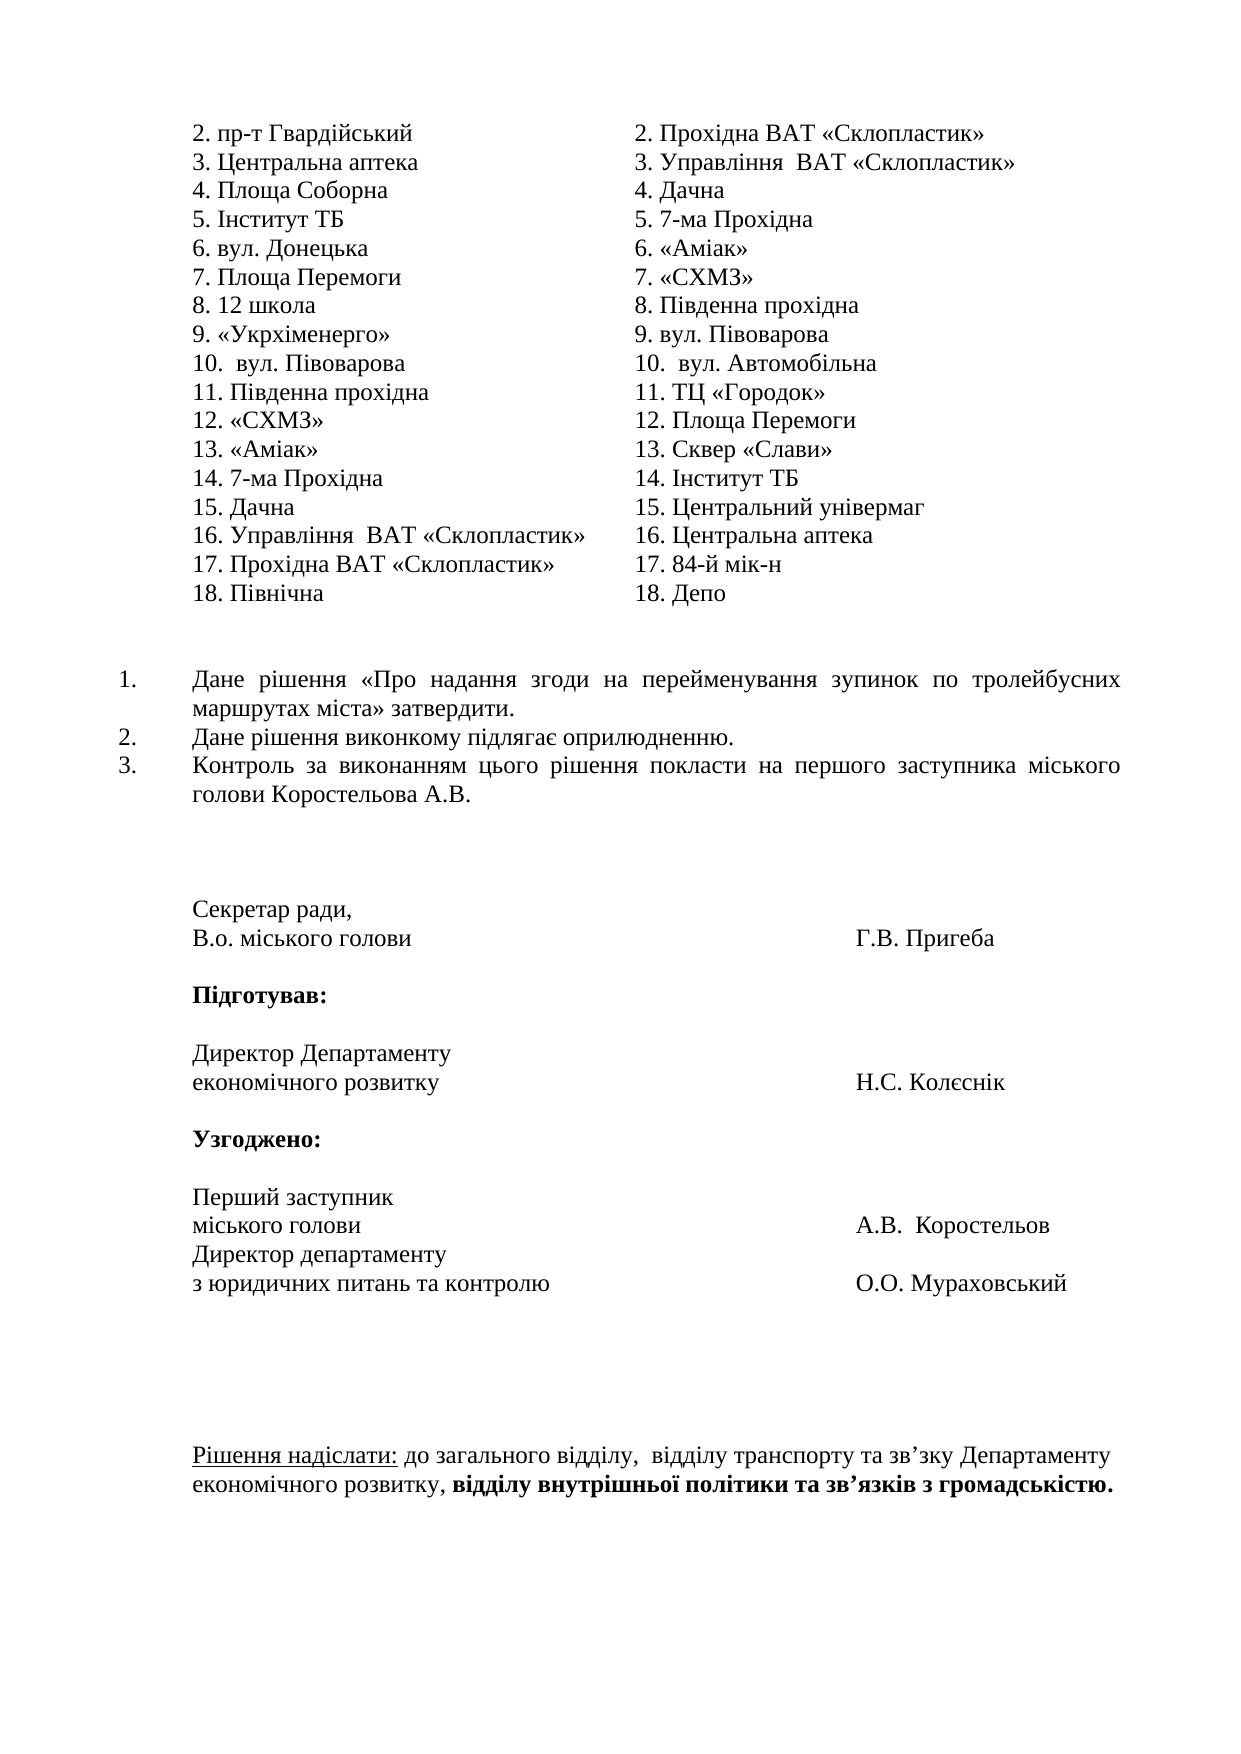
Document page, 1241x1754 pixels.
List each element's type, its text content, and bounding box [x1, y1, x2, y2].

text 3. Центральна аптека 3. Управління ВАТ «Склопластик» [192, 147, 1122, 176]
text міського голови А.В. Коростельов [192, 1211, 1122, 1239]
text 12. «СХМЗ» 12. Площа Перемоги [192, 406, 1122, 434]
text 13. «Аміак» 13. Сквер «Слави» [192, 434, 1122, 463]
text Перший заступник [192, 1182, 1122, 1211]
subtitle Підготував: [192, 981, 1122, 1009]
text 10. вул. Півоварова 10. вул. Автомобільна [192, 348, 1122, 377]
text Рішення надіслати: до загального відділу, відділу транспорту та зв’зку Департаменту економічного розвитку, відділу внутрішньої політики та зв’язків з громадськістю. [192, 1441, 1122, 1498]
text 9. «Укрхіменерго» 9. вул. Півоварова [192, 319, 1122, 348]
text 17. Прохідна ВАТ «Склопластик» 17. 84-й мік-н [192, 549, 1122, 578]
list Дане рішення виконкому підлягає оприлюдненню. [118, 722, 1122, 751]
text 2. пр-т Гвардійський 2. Прохідна ВАТ «Склопластик» [192, 118, 1122, 147]
list Дане рішення «Про надання згоди на перейменування зупинок по тролейбусних маршрутах міста» затвердити. [118, 664, 1122, 722]
text 7. Площа Перемоги 7. «СХМЗ» [192, 262, 1122, 291]
text Директор департаменту [192, 1239, 1122, 1268]
text 8. 12 школа 8. Південна прохідна [192, 291, 1122, 319]
text Секретар ради, [192, 894, 1122, 923]
text 5. Інститут ТБ 5. 7-ма Прохідна [192, 204, 1122, 233]
text 11. Південна прохідна 11. ТЦ «Городок» [192, 377, 1122, 406]
text Узгоджено: [192, 1124, 1122, 1153]
text В.о. міського голови Г.В. Пригеба [192, 923, 1122, 952]
text 16. Управління ВАТ «Склопластик» 16. Центральна аптека [192, 521, 1122, 549]
text 18. Північна 18. Депо [192, 578, 1122, 607]
text 6. вул. Донецька 6. «Аміак» [192, 233, 1122, 262]
text економічного розвитку Н.С. Колєснік [192, 1067, 1122, 1096]
text 14. 7-ма Прохідна 14. Інститут ТБ [192, 463, 1122, 492]
text 15. Дачна 15. Центральний універмаг [192, 492, 1122, 521]
text 4. Площа Соборна 4. Дачна [192, 176, 1122, 204]
list Контроль за виконанням цього рішення покласти на першого заступника міського голови Коростельова А.В. [118, 751, 1122, 808]
text Директор Департаменту [192, 1038, 1122, 1067]
text з юридичних питань та контролю О.О. Мураховський [192, 1268, 1122, 1297]
